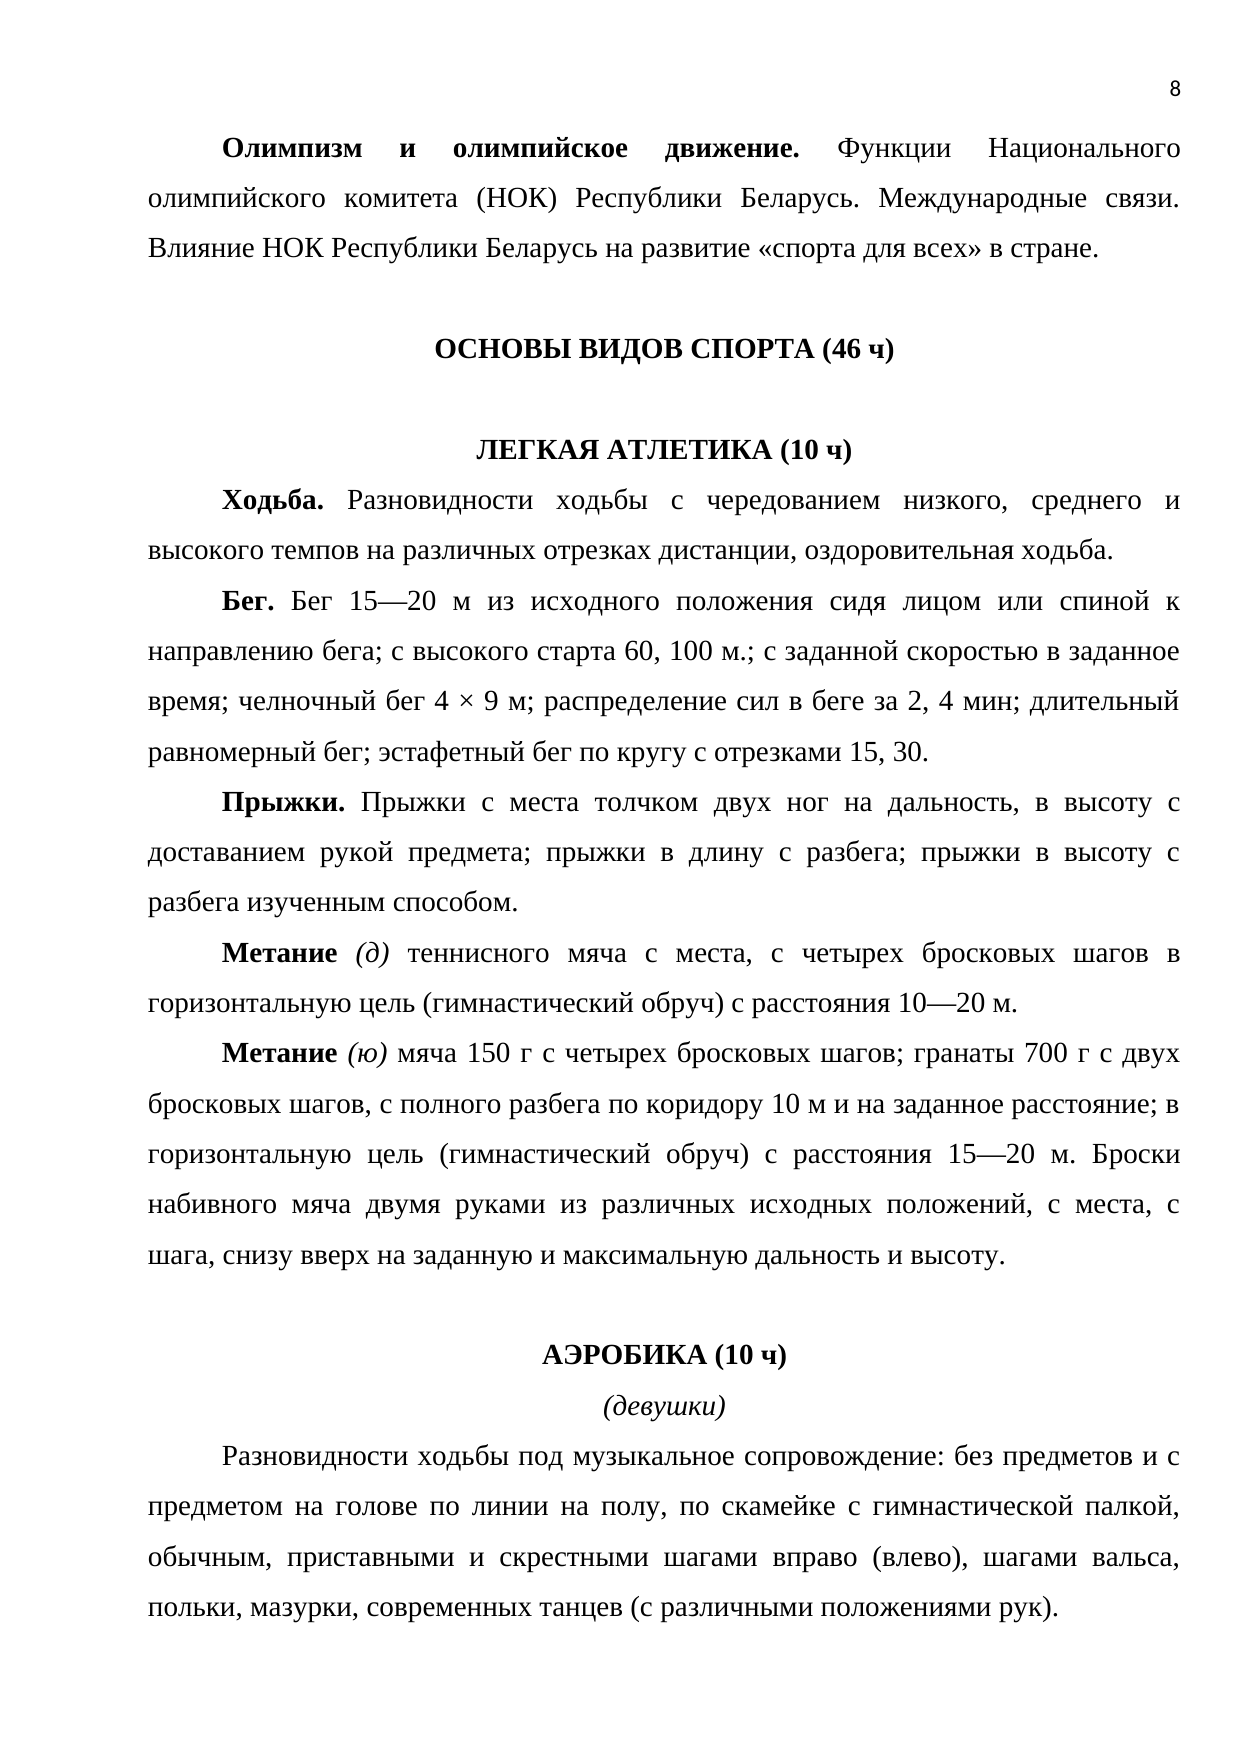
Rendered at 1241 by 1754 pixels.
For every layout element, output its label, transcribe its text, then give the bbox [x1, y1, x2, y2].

text ЛЕГКАЯ АТЛЕТИКА (10 ч) [148, 432, 1181, 465]
text АЭРОБИКА (10 ч) [148, 1337, 1181, 1371]
text ОСНОВЫ ВИДОВ СПОРТА (46 ч) [148, 331, 1181, 365]
text Метание (ю) мяча с четырех бросковых шагов; гранаты с двух бросковых шагов, с полного разбега по коридору и на заданное расстояние; в горизонтальную цель (гимнастический обруч) с расстояния 15—20 м. Броски набивного мяча двумя руками из различных исходных положений, с места, с шага, снизу вверх на заданную и максимальную дальность и высоту. [148, 1036, 1181, 1270]
text Олимпизм и олимпийское движение. Функции Национального олимпийского комитета (НОК) Республики Беларусь. Международные связи. Влияние НОК Республики Беларусь на развитие «спорта для всех» в стране. [148, 130, 1181, 264]
text Прыжки. Прыжки с места толчком двух ног на дальность, в высоту с доставанием рукой предмета; прыжки в длину с разбега; прыжки в высоту с разбега изученным способом. [148, 784, 1181, 918]
text Метание (д) теннисного мяча с места, с четырех бросковых шагов в горизонтальную цель (гимнастический обруч) с расстояния 10—20 м. [148, 935, 1181, 1019]
text Разновидности ходьбы под музыкальное сопровождение: без предметов и с предметом на голове по линии на полу, по скамейке с гимнастической палкой, обычным, приставными и скрестными шагами вправо (влево), шагами вальса, польки, мазурки, современных танцев (с различными положениями рук). [148, 1438, 1181, 1622]
text (девушки) [148, 1388, 1181, 1421]
text Ходьба. Разновидности ходьбы с чередованием низкого, среднего и высокого темпов на различных отрезках дистанции, оздоровительная ходьба. [148, 482, 1181, 566]
text Бег. Бег 15—20 м из исходного положения сидя лицом или спиной к направлению бега; с высокого старта 60, .; с заданной скоростью в заданное время; челночный бег 4 × ; распределение сил в беге за 2, 4 мин; длительный равномерный бег; эстафетный бег по кругу с отрезками 15, 30. [148, 583, 1181, 767]
